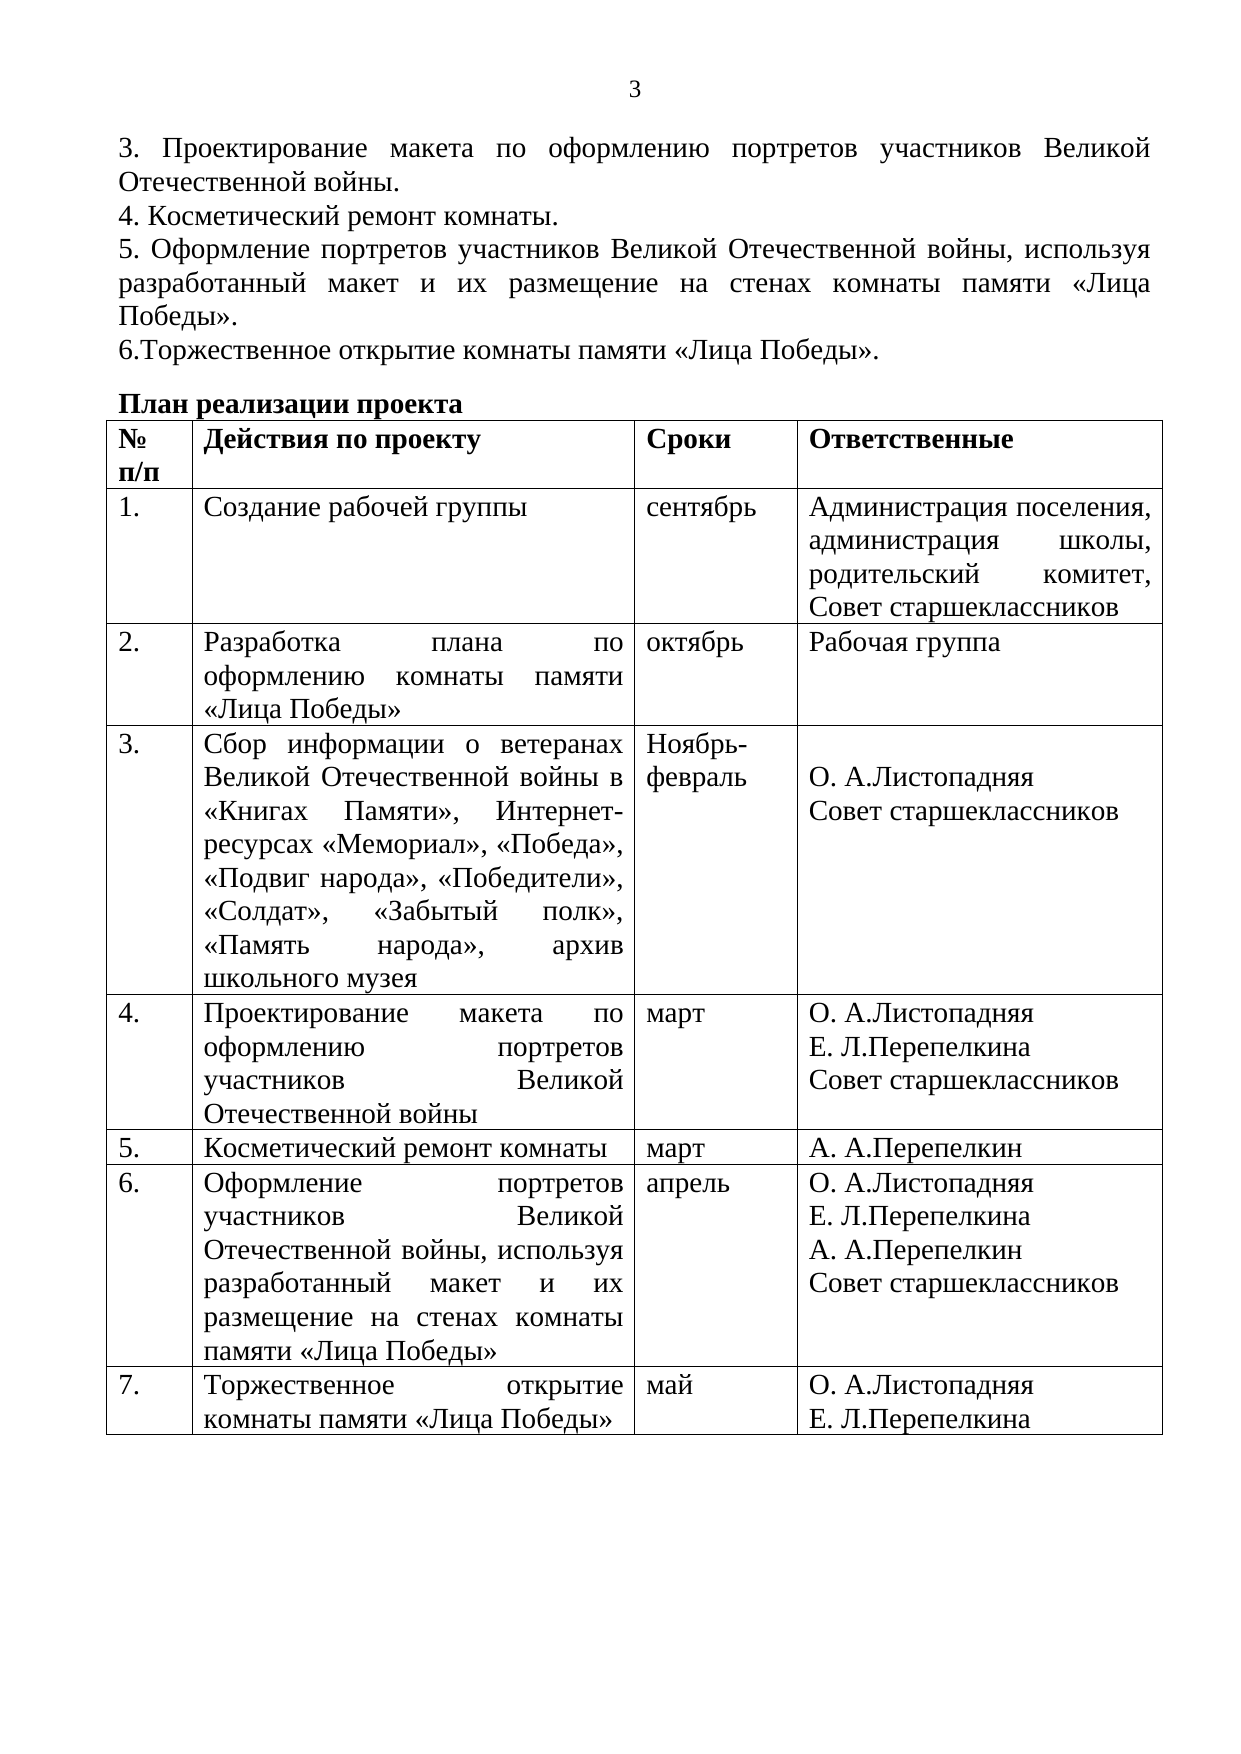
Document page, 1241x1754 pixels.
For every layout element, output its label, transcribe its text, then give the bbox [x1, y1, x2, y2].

table_cell Косметический ремонт комнаты [193, 1130, 634, 1164]
table_header Ответственные [798, 421, 1162, 488]
table_cell Оформление портретов участников Великой Отечественной войны, используя разработанный макет и их размещение на стенах комнаты памяти «Лица Победы» [193, 1165, 634, 1366]
table_cell Разработка плана по оформлению комнаты памяти «Лица Победы» [193, 624, 634, 725]
table_cell 3. [107, 726, 192, 994]
table_header Действия по проекту [193, 421, 634, 488]
table_cell март [635, 995, 797, 1129]
table_cell март [635, 1130, 797, 1164]
table_cell Проектирование макета по оформлению портретов участников Великой Отечественной войны [193, 995, 634, 1129]
table_cell 5. [107, 1130, 192, 1164]
table_cell Торжественное открытие комнаты памяти «Лица Победы» [193, 1367, 634, 1434]
table_cell О. А.Листопадняя Е. Л.Перепелкина А. А.Перепелкин Совет старшеклассников [798, 1165, 1162, 1366]
text 5. Оформление портретов участников Великой Отечественной войны, используя разработанный макет и их размещение на стенах комнаты памяти «Лица Победы». [118, 231, 1152, 332]
table_cell О. А.Листопадняя Е. Л.Перепелкина Совет старшеклассников [798, 995, 1162, 1129]
table_cell Ноябрь-февраль [635, 726, 797, 994]
table_cell Администрация поселения, администрация школы, родительский комитет, Совет старшеклассников [798, 489, 1162, 623]
text 3. Проектирование макета по оформлению портретов участников Великой Отечественной войны. [118, 131, 1152, 198]
table_cell Сбор информации о ветеранах Великой Отечественной войны в «Книгах Памяти», Интернет-ресурсах «Мемориал», «Победа», «Подвиг народа», «Победители», «Солдат», «Забытый полк», «Память народа», архив школьного музея [193, 726, 634, 994]
table_cell октябрь [635, 624, 797, 725]
table_cell май [635, 1367, 797, 1434]
table_cell 1. [107, 489, 192, 623]
text План реализации проекта [118, 386, 1152, 420]
table_cell О. А.Листопадняя Е. Л.Перепелкина [798, 1367, 1162, 1434]
table_cell А. А.Перепелкин [798, 1130, 1162, 1164]
table_cell Создание рабочей группы [193, 489, 634, 623]
table_cell 6. [107, 1165, 192, 1366]
table_cell 2. [107, 624, 192, 725]
table_cell 4. [107, 995, 192, 1129]
table_cell апрель [635, 1165, 797, 1366]
table_cell О. А.Листопадняя Совет старшеклассников [798, 726, 1162, 994]
table_cell Рабочая группа [798, 624, 1162, 725]
text 6.Торжественное открытие комнаты памяти «Лица Победы». [118, 332, 1152, 365]
table_cell сентябрь [635, 489, 797, 623]
table_cell 7. [107, 1367, 192, 1434]
table_header № п/п [107, 421, 192, 488]
text 4. Косметический ремонт комнаты. [118, 198, 1152, 231]
table_header Сроки [635, 421, 797, 488]
